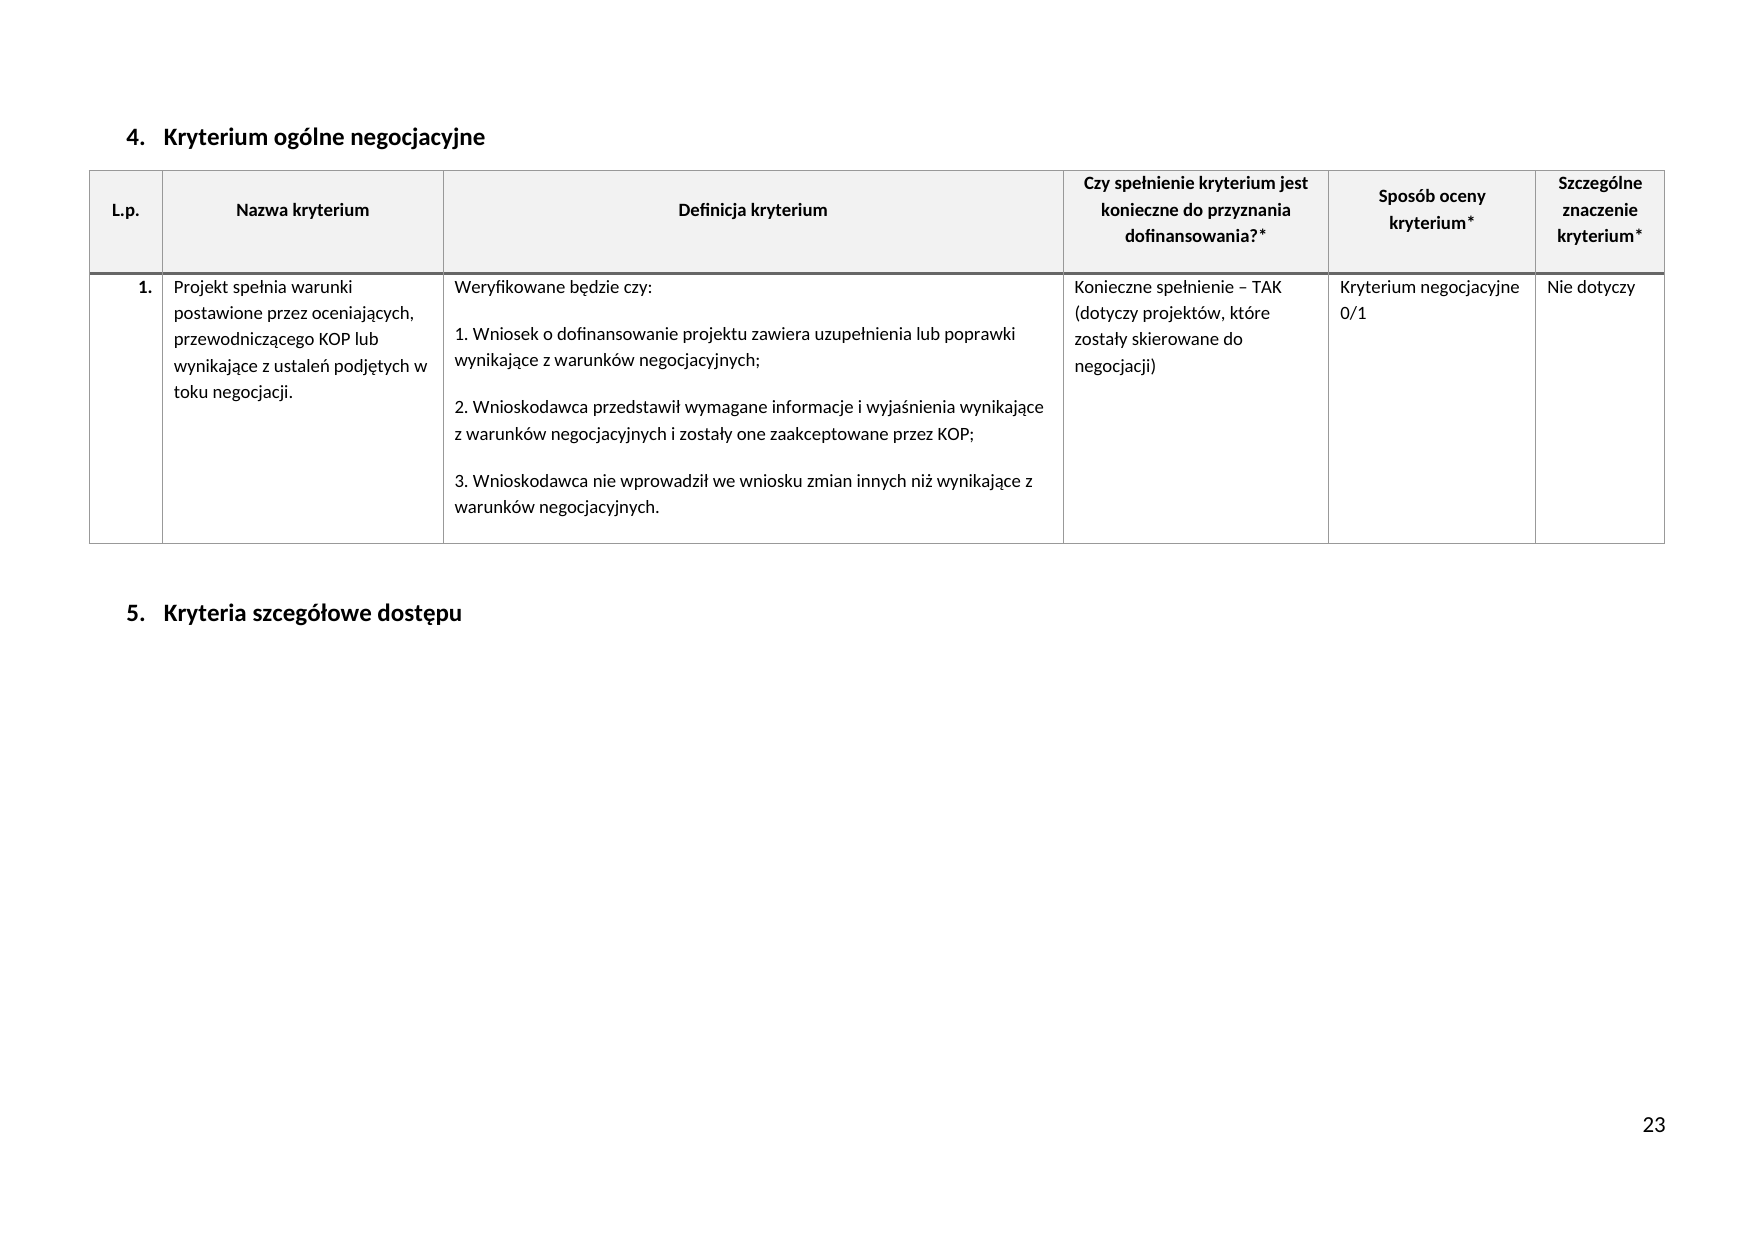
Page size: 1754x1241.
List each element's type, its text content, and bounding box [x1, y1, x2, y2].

table_header Definicja kryterium [444, 171, 1063, 272]
table_cell Kryterium negocjacyjne 0/1 [1329, 275, 1535, 543]
table_header Nazwa kryterium [163, 171, 443, 272]
table_cell Konieczne spełnienie – TAK (dotyczy projektów, które zostały skierowane do negocjacji) [1064, 275, 1328, 543]
table_cell [90, 275, 162, 543]
table_header Szczególne znaczenie kryterium* [1536, 171, 1664, 272]
list Kryteria szcegółowe dostępu [126, 597, 1665, 628]
table_header Sposób oceny kryterium* [1329, 171, 1535, 272]
table_cell Projekt spełnia warunki postawione przez oceniających, przewodniczącego KOP lub wynikające z ustaleń podjętych w toku negocjacji. [163, 275, 443, 543]
table_header L.p. [90, 171, 162, 272]
table_header Czy spełnienie kryterium jest konieczne do przyznania dofinansowania?* [1064, 171, 1328, 272]
table_cell Nie dotyczy [1536, 275, 1664, 543]
table_cell Weryfikowane będzie czy: 1. Wniosek o dofinansowanie projektu zawiera uzupełnienia lub poprawki wynikające z warunków negocjacyjnych; 2. Wnioskodawca przedstawił wymagane informacje i wyjaśnienia wynikające z warunków negocjacyjnych i zostały one zaakceptowane przez KOP; 3. Wnioskodawca nie wprowadził we wniosku zmian innych niż wynikające z warunków negocjacyjnych. [444, 275, 1063, 543]
list Kryterium ogólne negocjacyjne [126, 121, 1665, 151]
